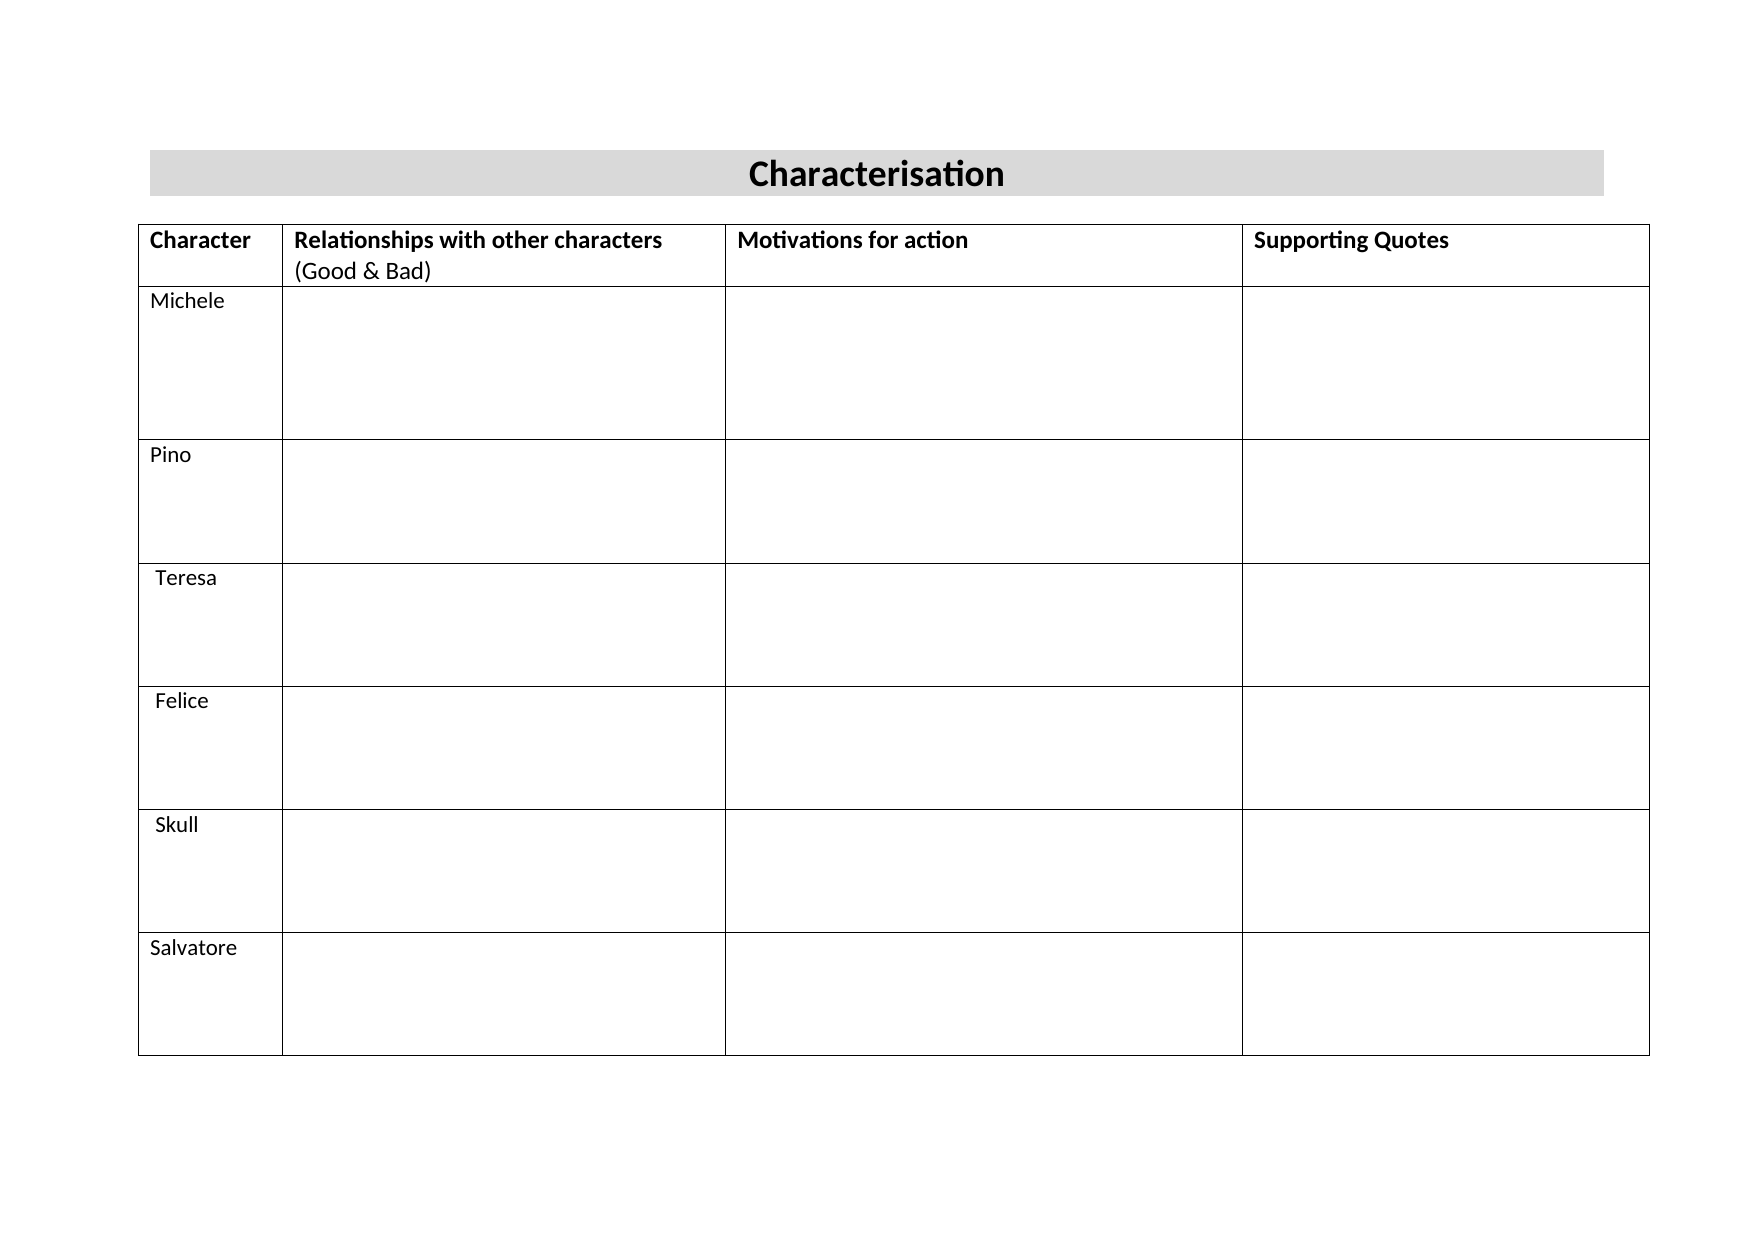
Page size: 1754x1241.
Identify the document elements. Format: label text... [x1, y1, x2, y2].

table_cell [283, 440, 725, 562]
table_cell [283, 933, 725, 1055]
table_cell [1243, 287, 1649, 439]
table_cell [726, 687, 1242, 809]
table_cell [283, 287, 725, 439]
table_cell Michele [139, 287, 282, 439]
table_cell [726, 810, 1242, 932]
table_header Relationships with other characters (Good & Bad) [283, 225, 725, 286]
table_cell [1243, 810, 1649, 932]
table_cell [1243, 440, 1649, 562]
table_cell Pino [139, 440, 282, 562]
table_header Supporting Quotes [1243, 225, 1649, 286]
table_cell [1243, 687, 1649, 809]
table_cell Teresa [139, 564, 282, 686]
table_cell [283, 810, 725, 932]
table_header Motivations for action [726, 225, 1242, 286]
table_cell Salvatore [139, 933, 282, 1055]
text Characterisation [150, 150, 1604, 196]
table_cell [726, 564, 1242, 686]
table_cell [726, 440, 1242, 562]
table_cell [1243, 933, 1649, 1055]
table_header Character [139, 225, 282, 286]
table_cell [726, 933, 1242, 1055]
table_cell Felice [139, 687, 282, 809]
table_cell [283, 687, 725, 809]
table_cell Skull [139, 810, 282, 932]
table_cell [1243, 564, 1649, 686]
table_cell [283, 564, 725, 686]
table_cell [726, 287, 1242, 439]
